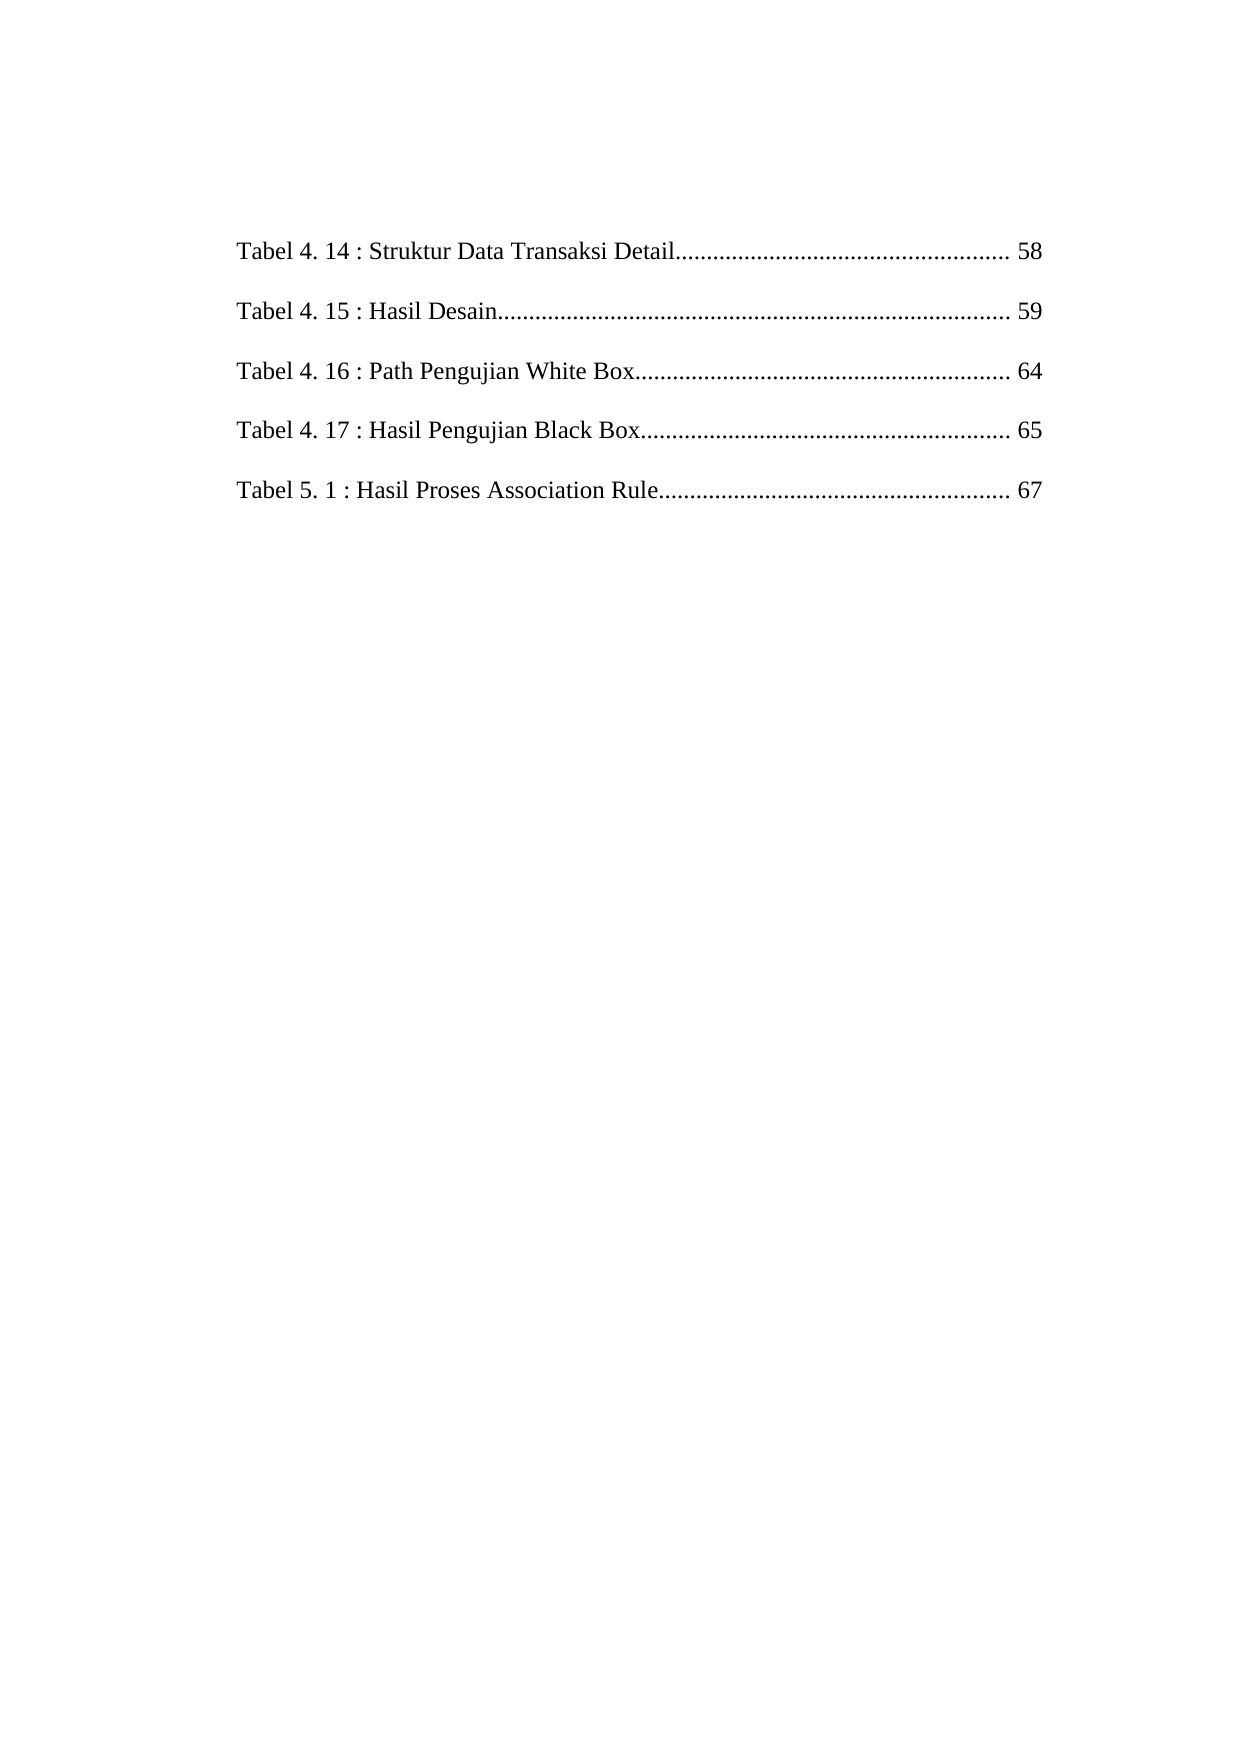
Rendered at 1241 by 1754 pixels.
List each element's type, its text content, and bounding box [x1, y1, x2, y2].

text Tabel 5. 1 : Hasil Proses Association Rule 67 [236, 475, 1063, 504]
text Tabel 4. 15 : Hasil Desain 59 [236, 296, 1063, 325]
text Tabel 4. 16 : Path Pengujian White Box 64 [236, 356, 1063, 384]
text Tabel 4. 14 : Struktur Data Transaksi Detail 58 [236, 236, 1063, 265]
text Tabel 4. 17 : Hasil Pengujian Black Box 65 [236, 416, 1063, 444]
